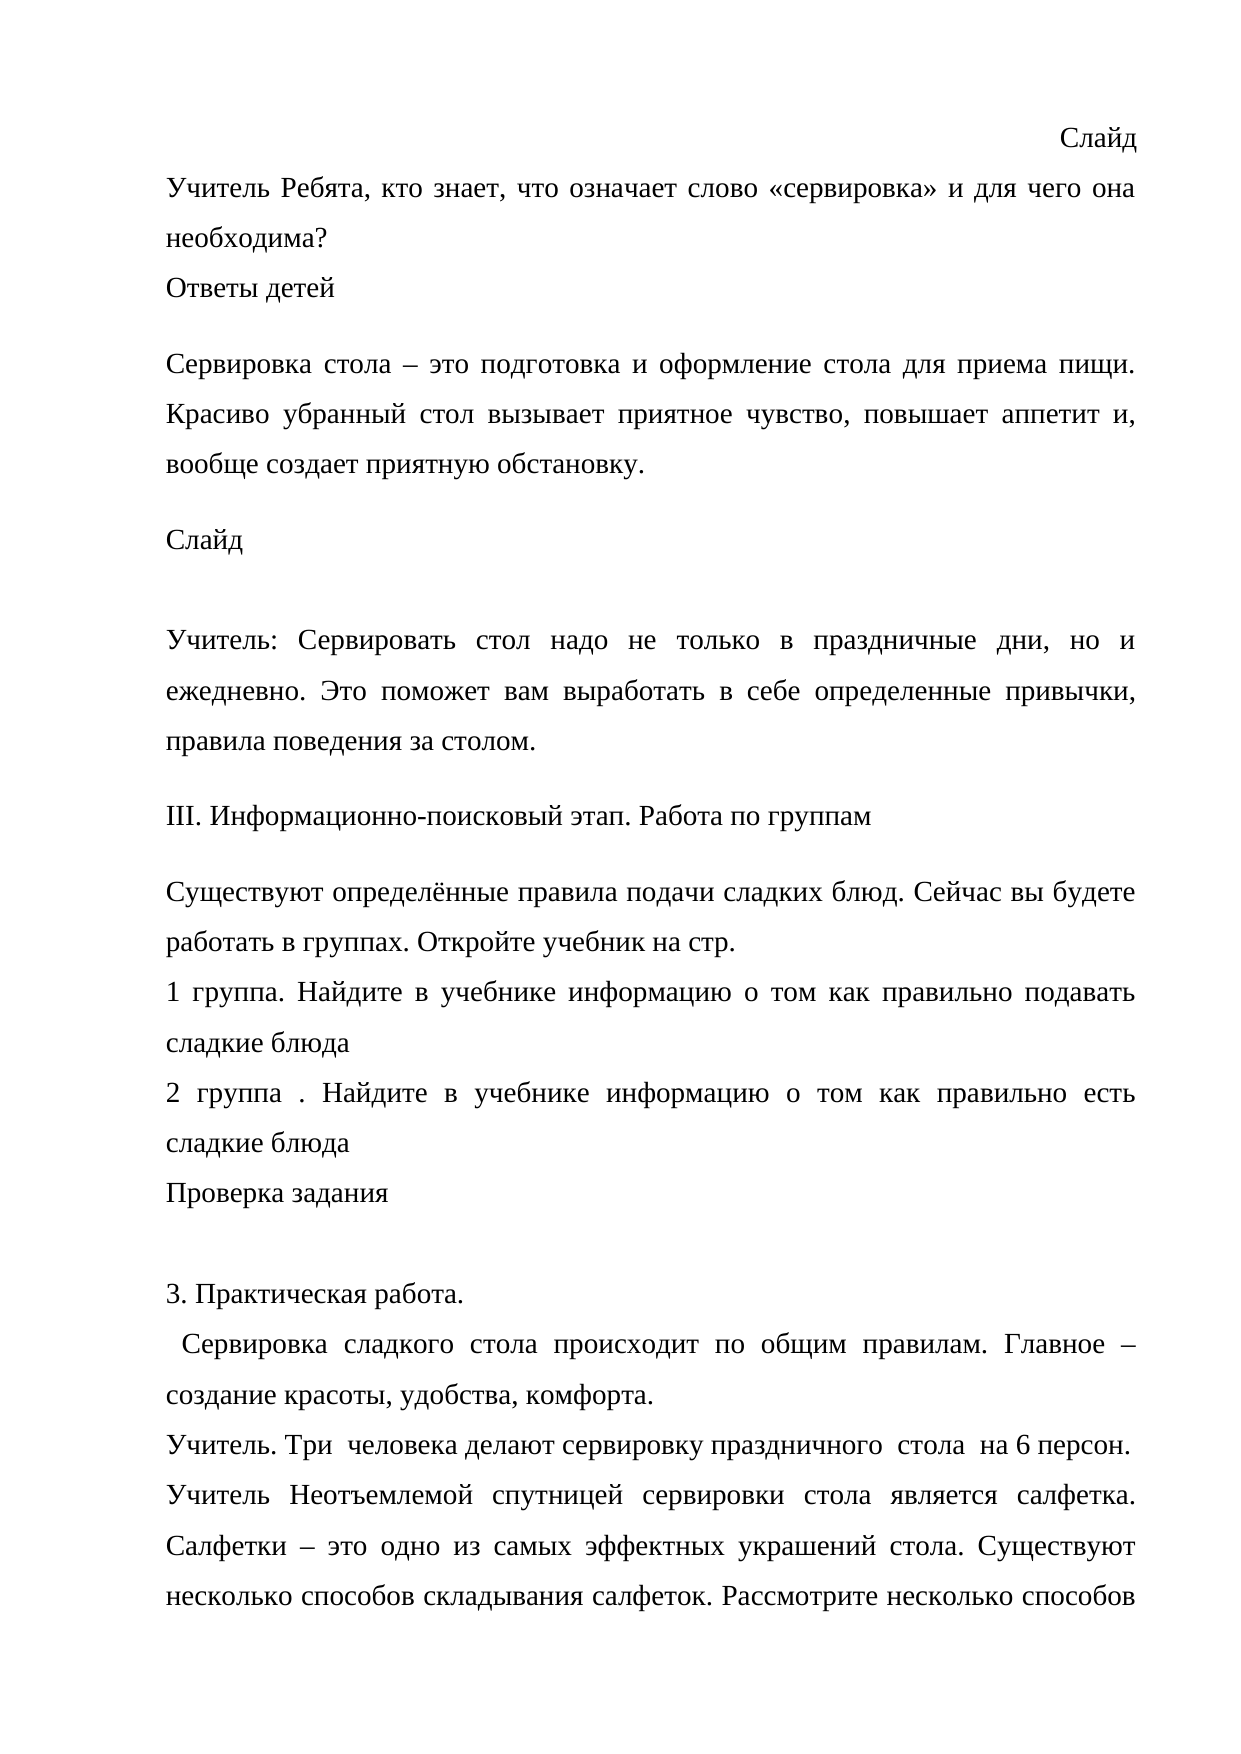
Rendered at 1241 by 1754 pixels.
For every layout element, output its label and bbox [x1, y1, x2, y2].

table_header [164, 118, 1138, 1613]
